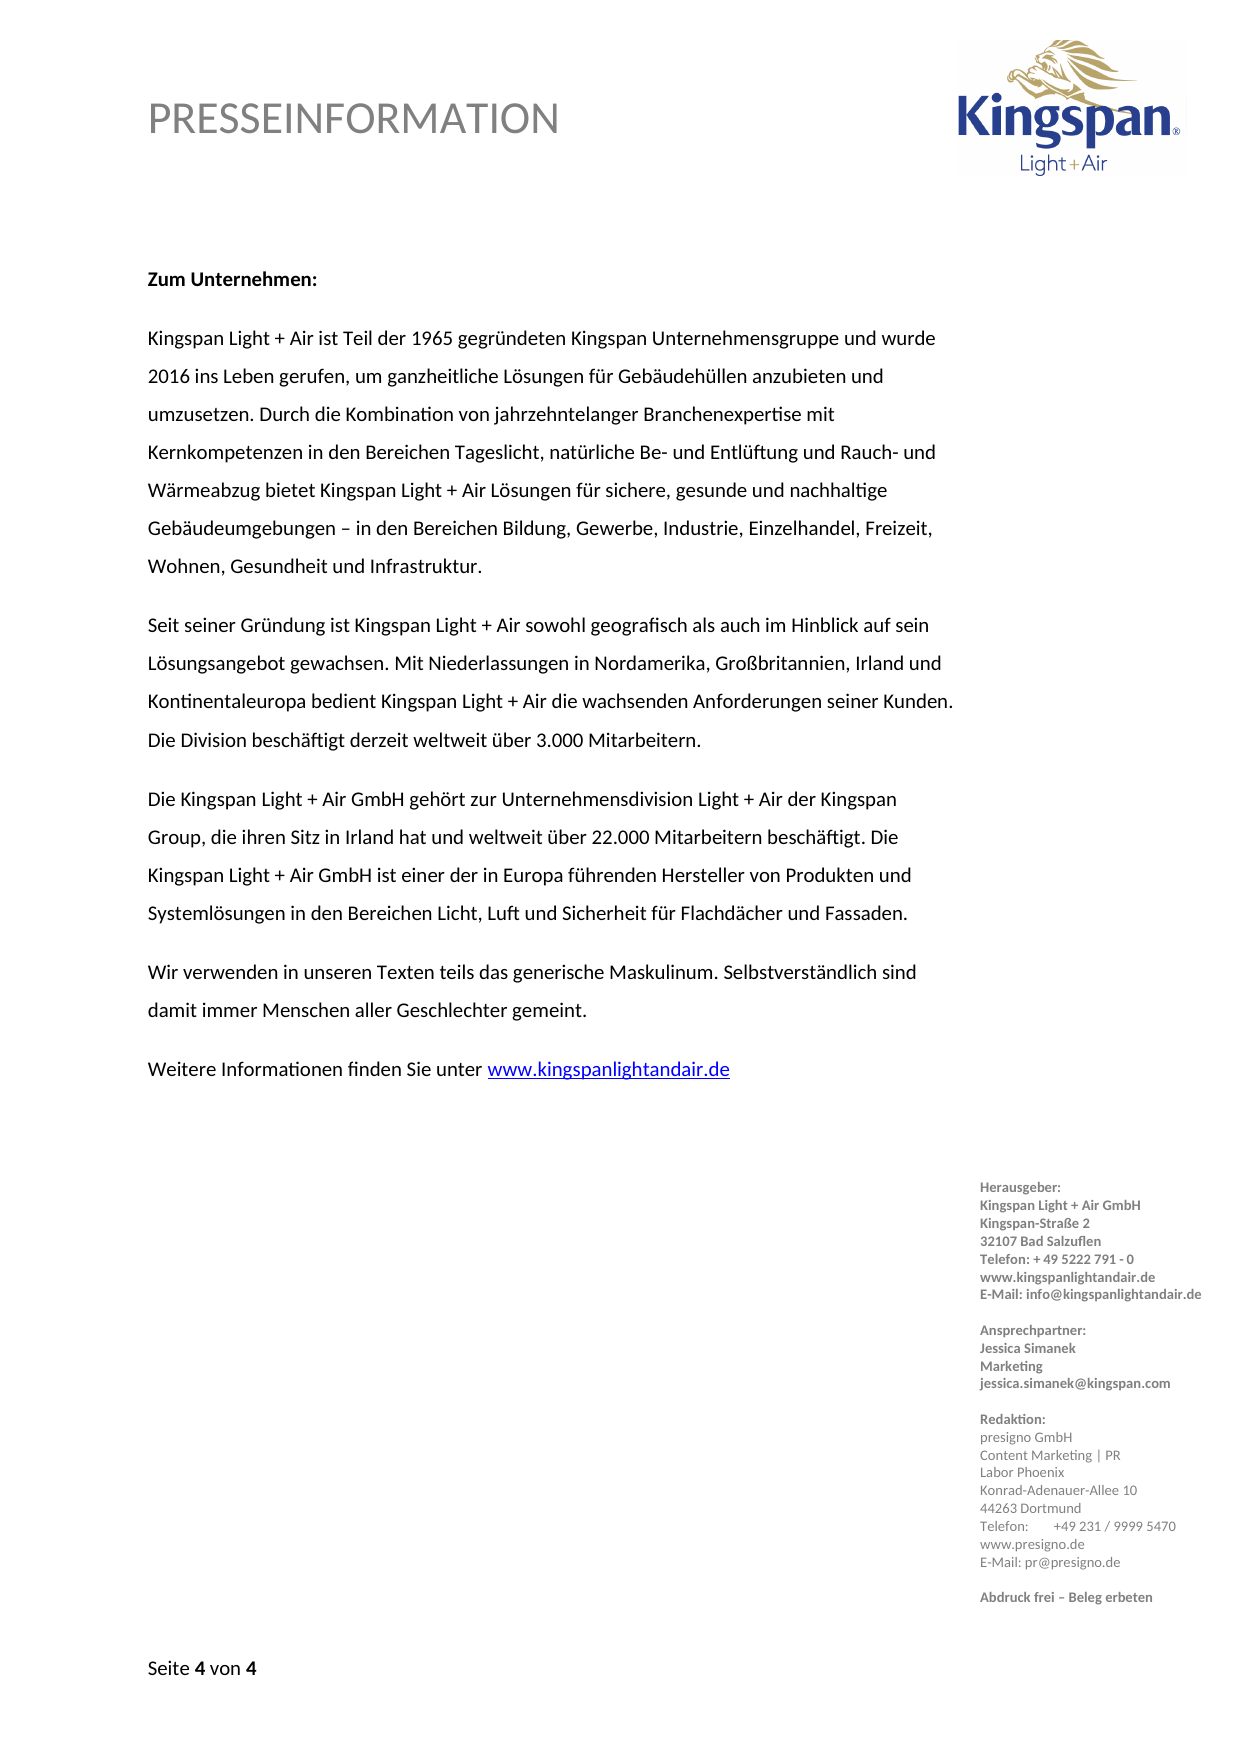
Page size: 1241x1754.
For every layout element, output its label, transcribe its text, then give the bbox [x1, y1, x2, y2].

text Seit seiner Gründung ist Kingspan Light + Air sowohl geografisch als auch im Hinblick auf sein Lösungsangebot gewachsen. Mit Niederlassungen in Nordamerika, Großbritannien, Irland und Kontinentaleuropa bedient Kingspan Light + Air die wachsenden Anforderungen seiner Kunden. Die Division beschäftigt derzeit weltweit über 3.000 Mitarbeitern. [148, 612, 960, 752]
text Weitere Informationen finden Sie unter www.kingspanlightandair.de [148, 1056, 960, 1082]
picture [958, 40, 1187, 176]
text Die Kingspan Light + Air GmbH gehört zur Unternehmensdivision Light + Air der Kingspan Group, die ihren Sitz in Irland hat und weltweit über 22.000 Mitarbeitern beschäftigt. Die Kingspan Light + Air GmbH ist einer der in Europa führenden Hersteller von Produkten und Systemlösungen in den Bereichen Licht, Luft und Sicherheit für Flachdächer und Fassaden. [148, 786, 960, 926]
text Kingspan Light + Air ist Teil der 1965 gegründeten Kingspan Unternehmensgruppe und wurde 2016 ins Leben gerufen, um ganzheitliche Lösungen für Gebäudehüllen anzubieten und umzusetzen. Durch die Kombination von jahrzehntelanger Branchenexpertise mit Kernkompetenzen in den Bereichen Tageslicht, natürliche Be- und Entlüftung und Rauch- und Wärmeabzug bietet Kingspan Light + Air Lösungen für sichere, gesunde und nachhaltige Gebäudeumgebungen – in den Bereichen Bildung, Gewerbe, Industrie, Einzelhandel, Freizeit, Wohnen, Gesundheit und Infrastruktur. [148, 325, 960, 579]
text Wir verwenden in unseren Texten teils das generische Maskulinum. Selbstverständlich sind damit immer Menschen aller Geschlechter gemeint. [148, 959, 960, 1023]
text Zum Unternehmen: [148, 266, 960, 291]
